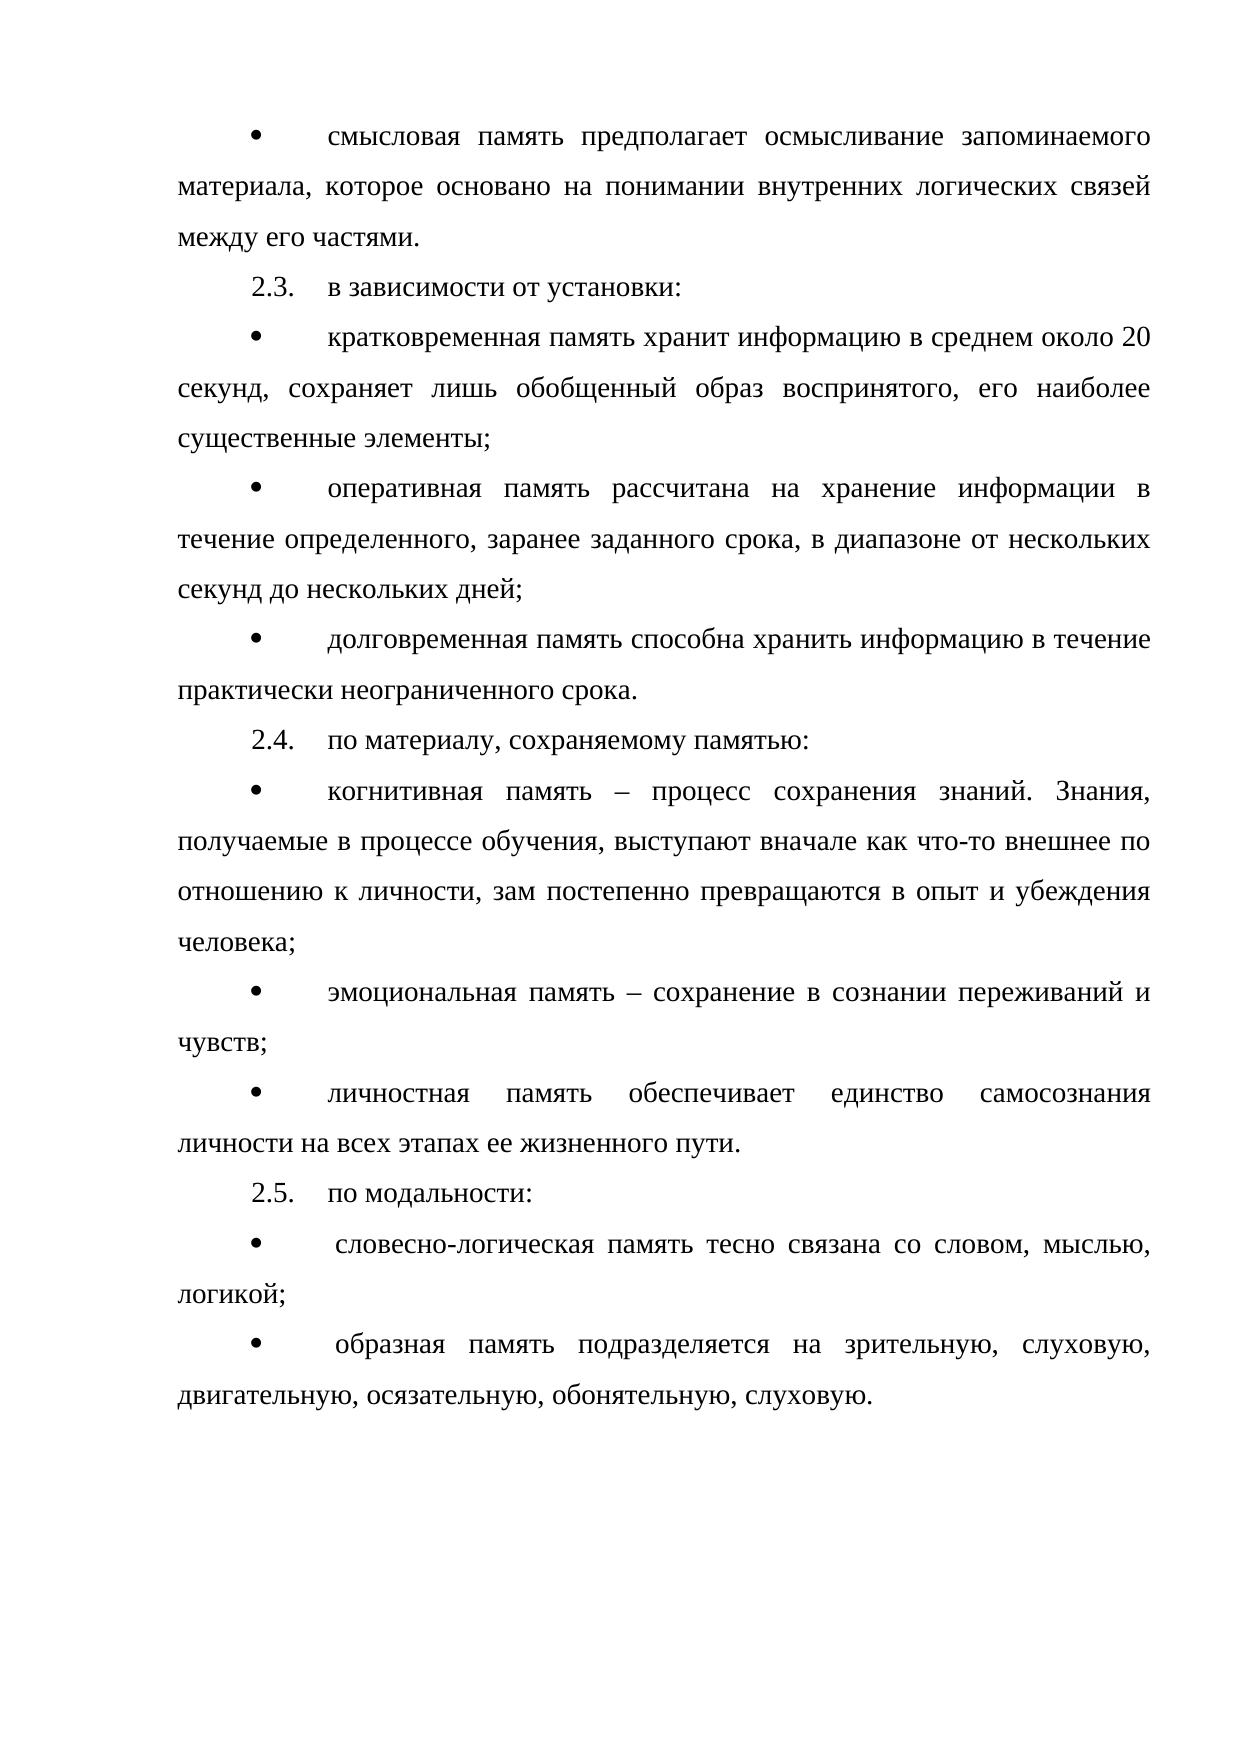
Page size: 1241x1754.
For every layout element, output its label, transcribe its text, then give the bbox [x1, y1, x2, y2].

list по материалу, сохраняемому памятью: [177, 722, 1152, 756]
list по модальности: [177, 1175, 1152, 1209]
list эмоциональная память – сохранение в сознании переживаний и чувств; [177, 974, 1152, 1058]
list личностная память обеспечивает единство самосознания личности на всех этапах ее жизненного пути. [177, 1075, 1152, 1159]
list оперативная память рассчитана на хранение информации в течение определенного, заранее заданного срока, в диапазоне от нескольких секунд до нескольких дней; [177, 471, 1152, 605]
list когнитивная память – процесс сохранения знаний. Знания, получаемые в процессе обучения, выступают вначале как что-то внешнее по отношению к личности, зам постепенно превращаются в опыт и убеждения человека; [177, 773, 1152, 957]
list образная память подразделяется на зрительную, слуховую, двигательную, осязательную, обонятельную, слуховую. [177, 1326, 1152, 1410]
list в зависимости от установки: [177, 269, 1152, 303]
list кратковременная память хранит информацию в среднем около 20 секунд, сохраняет лишь обобщенный образ воспринятого, его наиболее существенные элементы; [177, 319, 1152, 454]
list словесно-логическая память тесно связана со словом, мыслью, логикой; [177, 1226, 1152, 1310]
list смысловая память предполагает осмысливание запоминаемого материала, которое основано на понимании внутренних логических связей между его частями. [177, 118, 1152, 252]
list долговременная память способна хранить информацию в течение практически неограниченного срока. [177, 622, 1152, 706]
